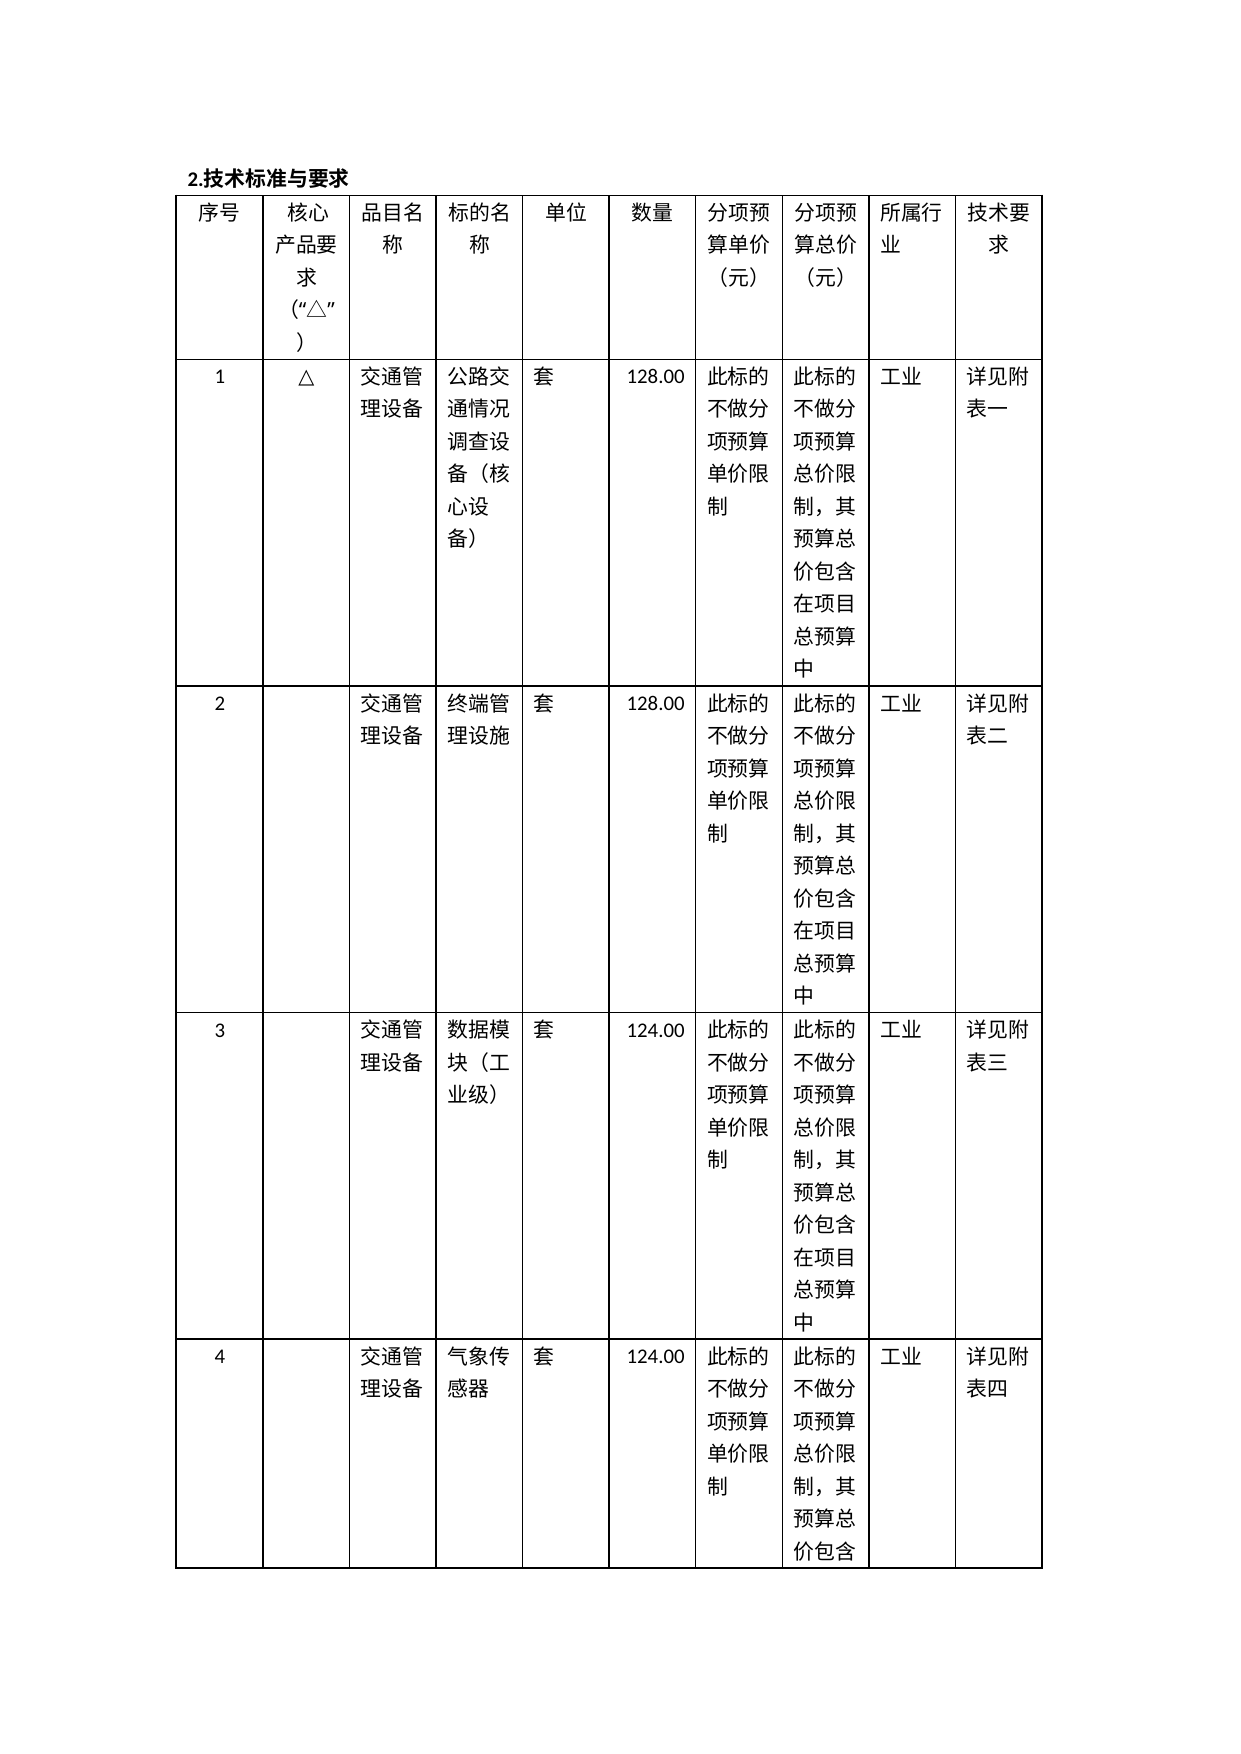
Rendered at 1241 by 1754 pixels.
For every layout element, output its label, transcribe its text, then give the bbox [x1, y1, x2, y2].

table_cell 详见附表二 [956, 687, 1041, 1012]
table_cell 124.00 [610, 1340, 695, 1567]
table_cell 工业 [870, 360, 955, 685]
table_cell 124.00 [610, 1013, 695, 1338]
table_header 分项预算单价（元） [696, 196, 782, 358]
table_header 核心产品要求（“△”） [264, 196, 349, 358]
table_cell 套 [523, 360, 608, 685]
text 2.技术标准与要求 [187, 162, 1053, 194]
table_cell 套 [523, 1013, 608, 1338]
table_cell 此标的不做分项预算单价限制 [696, 1013, 782, 1338]
table_cell 交通管理设备 [350, 1340, 435, 1567]
table_header 品目名称 [350, 196, 435, 358]
table_cell 此标的不做分项预算总价限制，其预算总价包含在项目总预算中 [783, 687, 868, 1012]
table_cell 工业 [870, 687, 955, 1012]
table_cell 工业 [870, 1013, 955, 1338]
table_cell [264, 687, 349, 1012]
table_header 所属行业 [870, 196, 955, 358]
table_cell 1 [177, 360, 262, 685]
table_header 分项预算总价（元） [783, 196, 868, 358]
table_cell 交通管理设备 [350, 687, 435, 1012]
table_cell 工业 [870, 1340, 955, 1567]
table_header 标的名称 [437, 196, 522, 358]
table_cell 交通管理设备 [350, 1013, 435, 1338]
table_cell 此标的不做分项预算总价限制，其预算总价包含在项目总预算中 [783, 1013, 868, 1338]
table_cell 终端管理设施 [437, 687, 522, 1012]
table_header 序号 [177, 196, 262, 358]
table_cell [264, 1340, 349, 1567]
table_cell 此标的不做分项预算单价限制 [696, 1340, 782, 1567]
table_cell 128.00 [610, 360, 695, 685]
table_cell 此标的不做分项预算总价限制，其预算总价包含在项目总预算中 [783, 360, 868, 685]
table_cell 详见附表一 [956, 360, 1041, 685]
table_header 单位 [523, 196, 608, 358]
table_cell 详见附表三 [956, 1013, 1041, 1338]
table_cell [783, 1340, 868, 1567]
table_cell 此标的不做分项预算单价限制 [696, 687, 782, 1012]
table_header 技术要求 [956, 196, 1041, 358]
table_cell △ [264, 360, 349, 685]
table_header 数量 [610, 196, 695, 358]
table_cell 此标的不做分项预算单价限制 [696, 360, 782, 685]
table_cell 128.00 [610, 687, 695, 1012]
table_cell 3 [177, 1013, 262, 1338]
table_cell 4 [177, 1340, 262, 1567]
table_cell 交通管理设备 [350, 360, 435, 685]
table_cell 套 [523, 1340, 608, 1567]
table_cell 公路交通情况调查设备（核心设备） [437, 360, 522, 685]
table_cell 数据模块（工业级） [437, 1013, 522, 1338]
table_cell [264, 1013, 349, 1338]
table_cell 2 [177, 687, 262, 1012]
table_cell 套 [523, 687, 608, 1012]
table_cell 详见附表四 [956, 1340, 1041, 1567]
table_cell 气象传感器 [437, 1340, 522, 1567]
